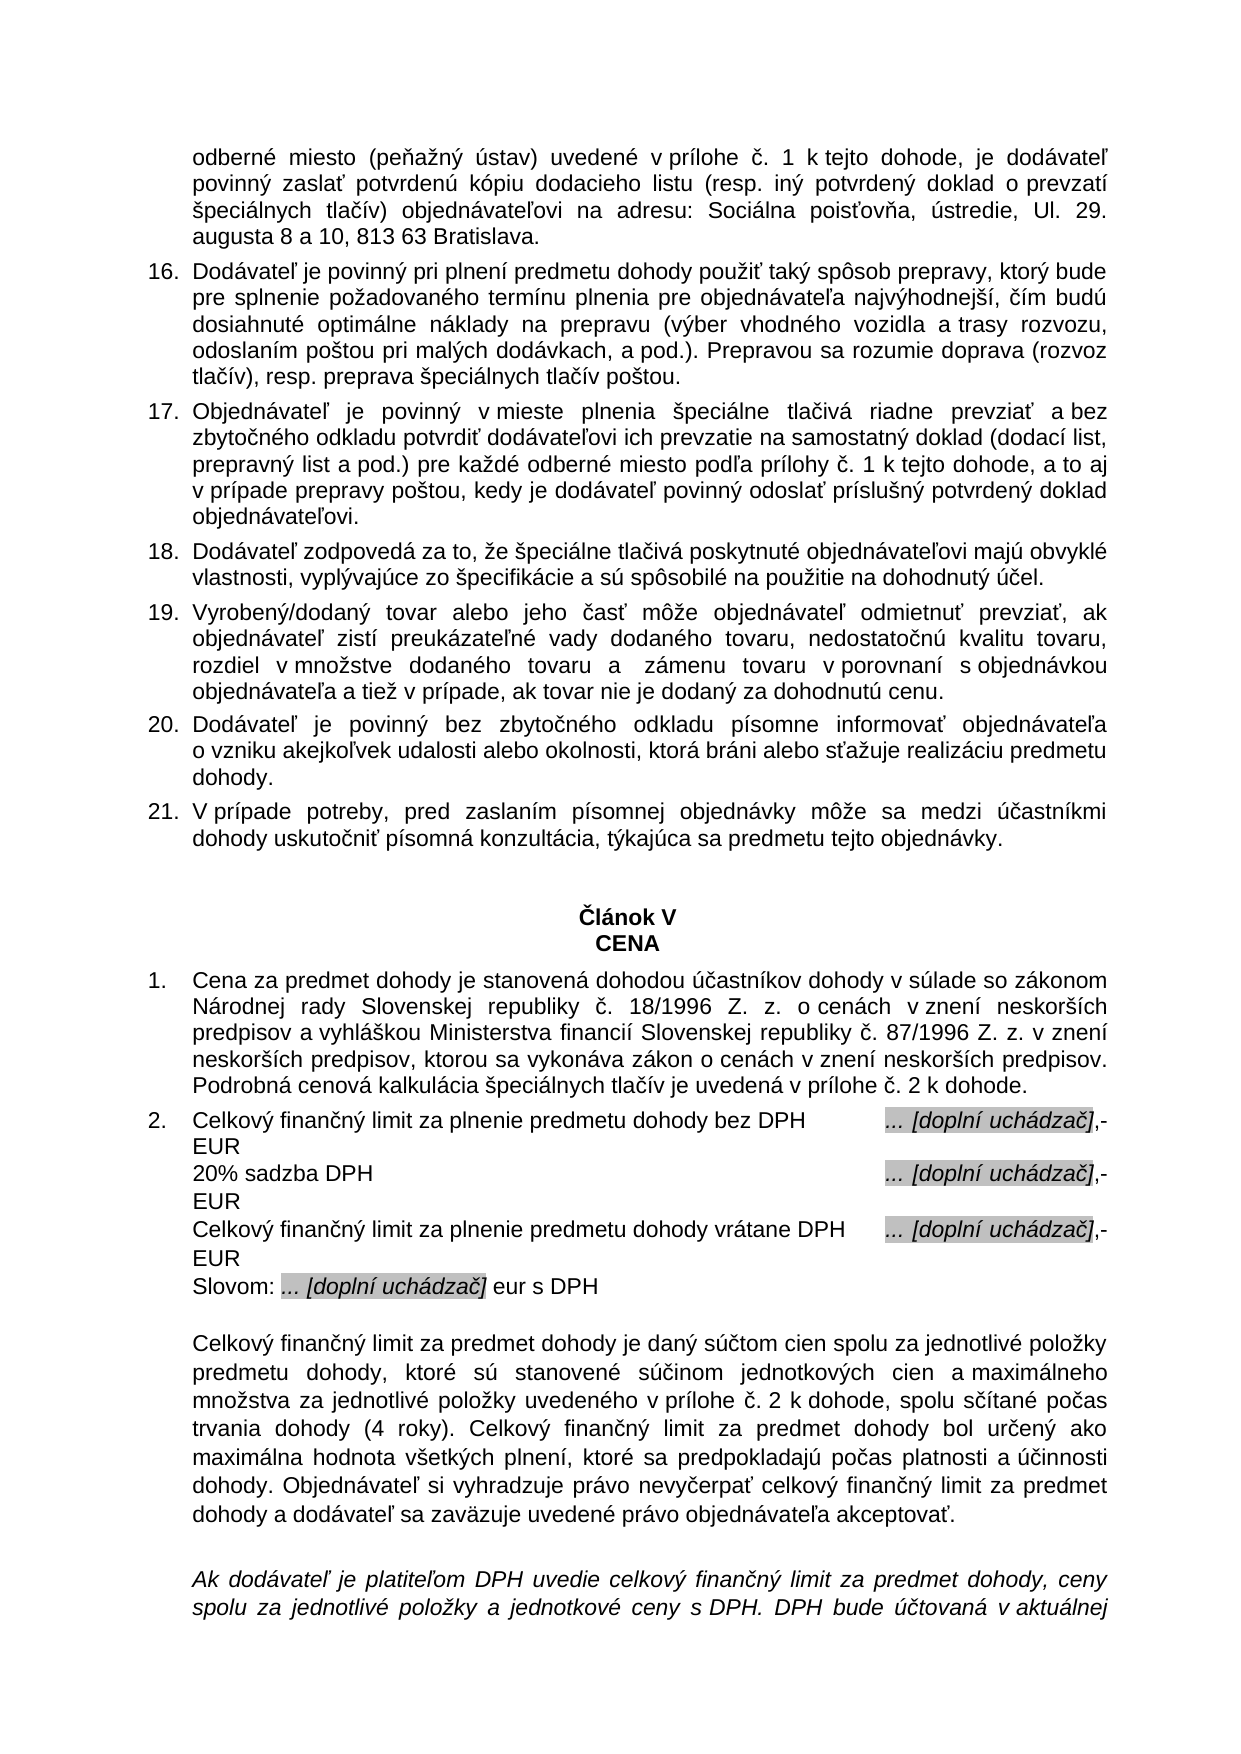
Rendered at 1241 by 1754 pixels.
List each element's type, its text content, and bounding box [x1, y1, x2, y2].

text Článok V [148, 903, 1107, 930]
text CENA [148, 930, 1107, 956]
text Slovom: ... [doplní uchádzač] eur s DPH [486, 1273, 1107, 1299]
list Vyrobený/dodaný tovar alebo jeho časť môže objednávateľ odmietnuť prevziať, ak objednávateľ zistí preukázateľné vady dodaného tovaru, nedostatočnú kvalitu tovaru, rozdiel v množstve dodaného tovaru a zámenu tovaru v porovnaní s objednávkou objednávateľa a tiež v prípade, ak tovar nie je dodaný za dohodnutú cenu. [148, 599, 1107, 704]
list Objednávateľ je povinný v mieste plnenia špeciálne tlačivá riadne prevziať a bez zbytočného odkladu potvrdiť dodávateľovi ich prevzatie na samostatný doklad (dodací list, prepravný list a pod.) pre každé odberné miesto podľa prílohy č. 1 k tejto dohode, a to aj v prípade prepravy poštou, kedy je dodávateľ povinný odoslať príslušný potvrdený doklad objednávateľovi. [148, 398, 1107, 530]
list Dodávateľ je povinný bez zbytočného odkladu písomne informovať objednávateľa o vzniku akejkoľvek udalosti alebo okolnosti, ktorá bráni alebo sťažuje realizáciu predmetu dohody. [148, 711, 1107, 790]
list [148, 144, 1107, 249]
list Celkový finančný limit za plnenie predmetu dohody bez DPH ... [doplní uchádzač],- EUR [148, 1107, 1107, 1159]
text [192, 1566, 1107, 1621]
list Cena za predmet dohody je stanovená dohodou účastníkov dohody v súlade so zákonom Národnej rady Slovenskej republiky č. 18/1996 Z. z. o cenách v znení neskorších predpisov a vyhláškou Ministerstva financií Slovenskej republiky č. 87/1996 Z. z. v znení neskorších predpisov, ktorou sa vykonáva zákon o cenách v znení neskorších predpisov. Podrobná cenová kalkulácia špeciálnych tlačív je uvedená v prílohe č. 2 k dohode. [148, 967, 1107, 1098]
text Slovom: ... [doplní uchádzač] eur s DPH [164, 1273, 281, 1299]
list V prípade potreby, pred zaslaním písomnej objednávky môže sa medzi účastníkmi dohody uskutočniť písomná konzultácia, týkajúca sa predmetu tejto objednávky. [148, 798, 1107, 851]
text 20% sadzba DPH ... [doplní uchádzač],- EUR [192, 1159, 1107, 1214]
text Celkový finančný limit za plnenie predmetu dohody vrátane DPH ... [doplní uchádzač],- EUR [192, 1216, 1107, 1271]
list Dodávateľ zodpovedá za to, že špeciálne tlačivá poskytnuté objednávateľovi majú obvyklé vlastnosti, vyplývajúce zo špecifikácie a sú spôsobilé na použitie na dohodnutý účel. [148, 538, 1107, 591]
list Dodávateľ je povinný pri plnení predmetu dohody použiť taký spôsob prepravy, ktorý bude pre splnenie požadovaného termínu plnenia pre objednávateľa najvýhodnejší, čím budú dosiahnuté optimálne náklady na prepravu (výber vhodného vozidla a trasy rozvozu, odoslaním poštou pri malých dodávkach, a pod.). Prepravou sa rozumie doprava (rozvoz tlačív), resp. preprava špeciálnych tlačív poštou. [148, 258, 1107, 389]
text Celkový finančný limit za predmet dohody je daný súčtom cien spolu za jednotlivé položky predmetu dohody, ktoré sú stanovené súčinom jednotkových cien a maximálneho množstva za jednotlivé položky uvedeného v prílohe č. 2 k dohode, spolu sčítané počas trvania dohody (4 roky). Celkový finančný limit za predmet dohody bol určený ako maximálna hodnota všetkých plnení, ktoré sa predpokladajú počas platnosti a účinnosti dohody. Objednávateľ si vyhradzuje právo nevyčerpať celkový finančný limit za predmet dohody a dodávateľ sa zaväzuje uvedené právo objednávateľa akceptovať. [192, 1330, 1107, 1527]
